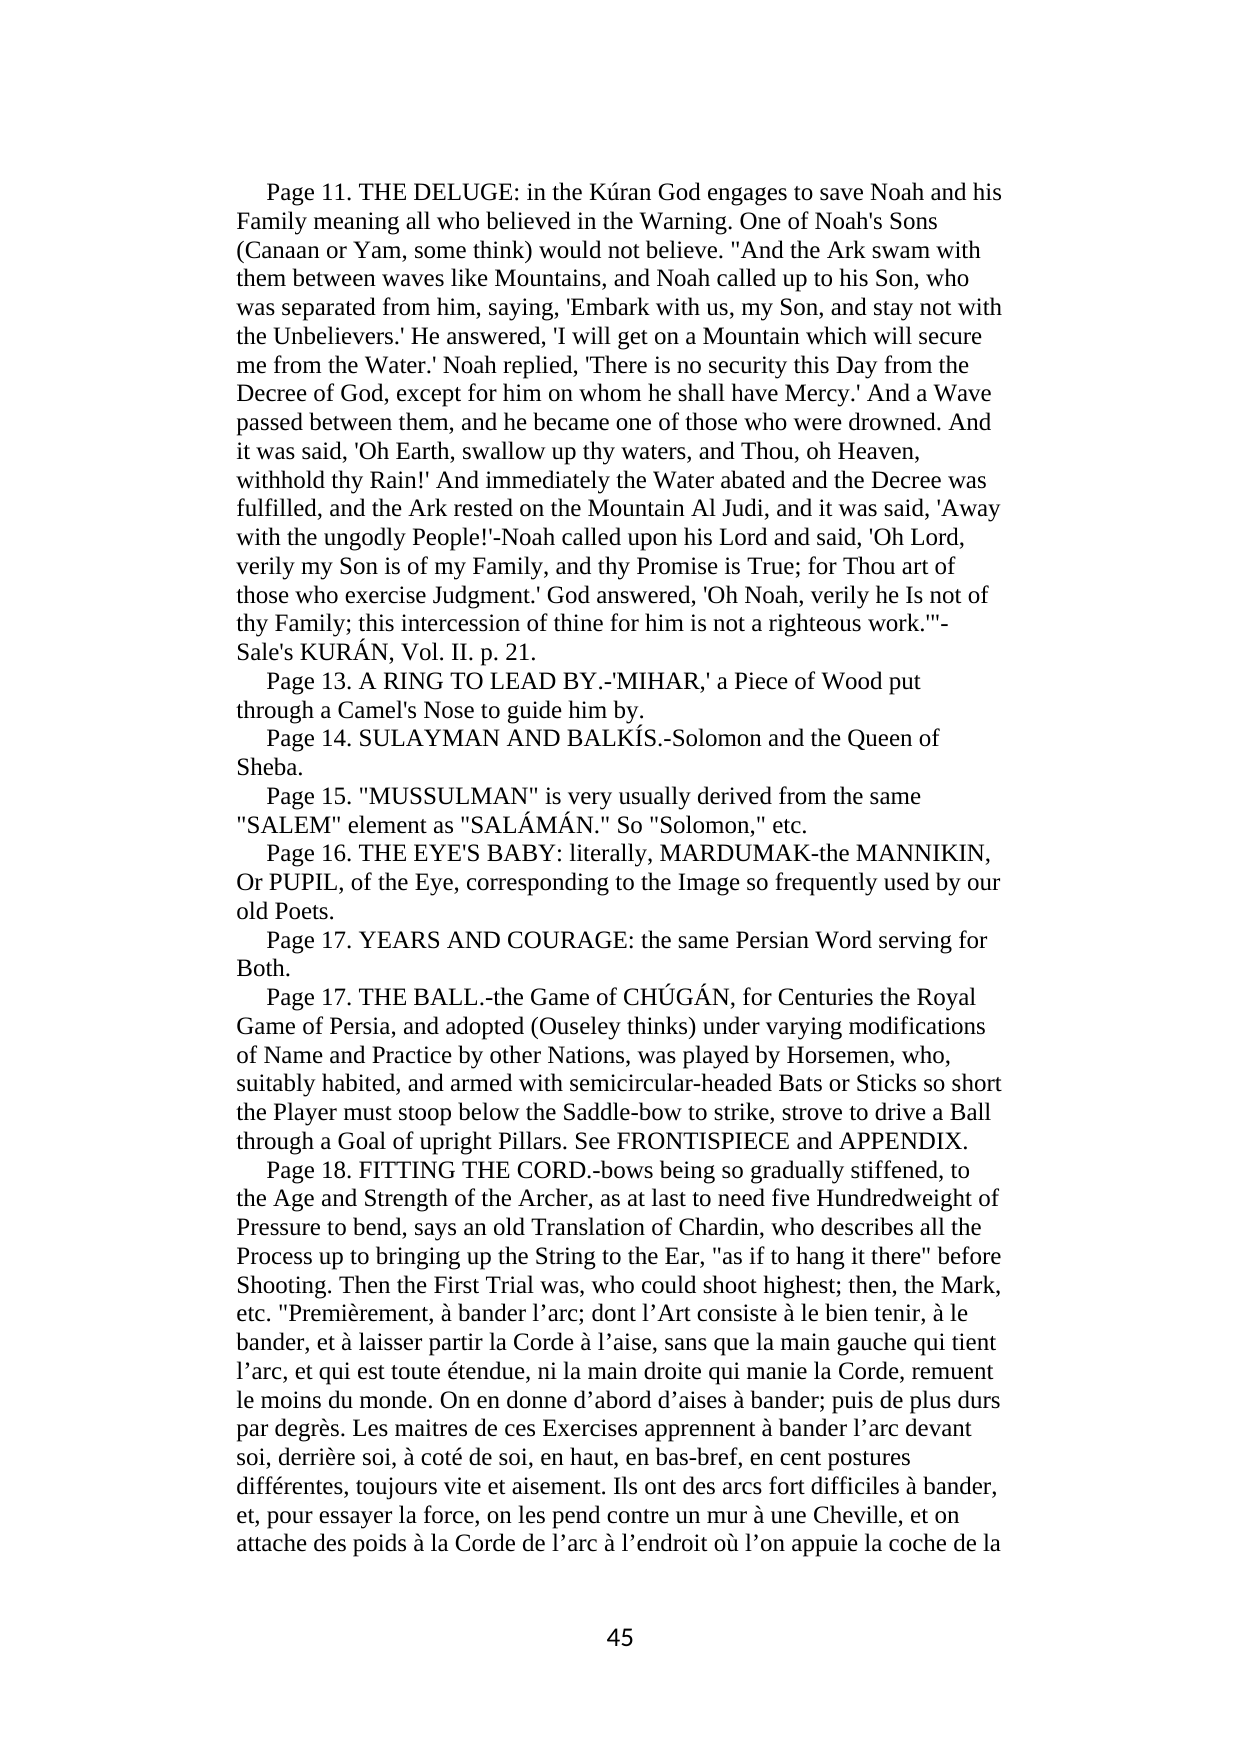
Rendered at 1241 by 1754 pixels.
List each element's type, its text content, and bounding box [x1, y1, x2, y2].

text Page 18. FITTING THE CORD.-bows being so gradually stiffened, to the Age and Strength of the Archer, as at last to need five Hundredweight of Pressure to bend, says an old Translation of Chardin, who describes all the Process up to bringing up the String to the Ear, "as if to hang it there" before Shooting. Then the First Trial was, who could shoot highest; then, the Mark, etc. "Premièrement, à bander l’arc; dont l’Art consiste à le bien tenir, à le bander, et à laisser partir la Corde à l’aise, sans que la main gauche qui tient l’arc, et qui est toute étendue, ni la main droite qui manie la Corde, remuent le moins du monde. On en donne d’abord d’aises à bander; puis de plus durs par degrès. Les maitres de ces Exercises apprennent à bander l’arc devant soi, derrière soi, à coté de soi, en haut, en bas-bref, en cent postures différentes, toujours vite et aisement. Ils ont des arcs fort difficiles à bander, et, pour essayer la force, on les pend contre un mur à une Cheville, et on attache des poids à la Corde de l’arc à l’endroit où l’on appuie la coche de la [236, 1155, 1004, 1557]
text Page 13. A RING TO LEAD BY.-'MIHAR,' a Piece of Wood put through a Camel's Nose to guide him by. [236, 666, 1004, 723]
text Page 15. "MUSSULMAN" is very usually derived from the same "SALEM" element as "SALÁMÁN." So "Solomon," etc. [236, 781, 1004, 838]
text Page 17. YEARS AND COURAGE: the same Persian Word serving for Both. [236, 925, 1004, 982]
text Page 16. THE EYE'S BABY: literally, MARDUMAK-the MANNIKIN, Or PUPIL, of the Eye, corresponding to the Image so frequently used by our old Poets. [236, 838, 1004, 925]
text Page 17. THE BALL.-the Game of CHÚGÁN, for Centuries the Royal Game of Persia, and adopted (Ouseley thinks) under varying modifications of Name and Practice by other Nations, was played by Horsemen, who, suitably habited, and armed with semicircular-headed Bats or Sticks so short the Player must stoop below the Saddle-bow to strike, strove to drive a Ball through a Goal of upright Pillars. See FRONTISPIECE and APPENDIX. [236, 982, 1004, 1155]
text Page 11. THE DELUGE: in the Kúran God engages to save Noah and his Family meaning all who believed in the Warning. One of Noah's Sons (Canaan or Yam, some think) would not believe. "And the Ark swam with them between waves like Mountains, and Noah called up to his Son, who was separated from him, saying, 'Embark with us, my Son, and stay not with the Unbelievers.' He answered, 'I will get on a Mountain which will secure me from the Water.' Noah replied, 'There is no security this Day from the Decree of God, except for him on whom he shall have Mercy.' And a Wave passed between them, and he became one of those who were drowned. And it was said, 'Oh Earth, swallow up thy waters, and Thou, oh Heaven, withhold thy Rain!' And immediately the Water abated and the Decree was fulfilled, and the Ark rested on the Mountain Al Judi, and it was said, 'Away with the ungodly People!'-Noah called upon his Lord and said, 'Oh Lord, verily my Son is of my Family, and thy Promise is True; for Thou art of those who exercise Judgment.' God answered, 'Oh Noah, verily he Is not of thy Family; this intercession of thine for him is not a righteous work.'"-Sale's KURÁN, Vol. II. p. 21. [236, 177, 1004, 666]
text Page 14. SULAYMAN AND BALKÍS.-Solomon and the Queen of Sheba. [236, 723, 1004, 781]
